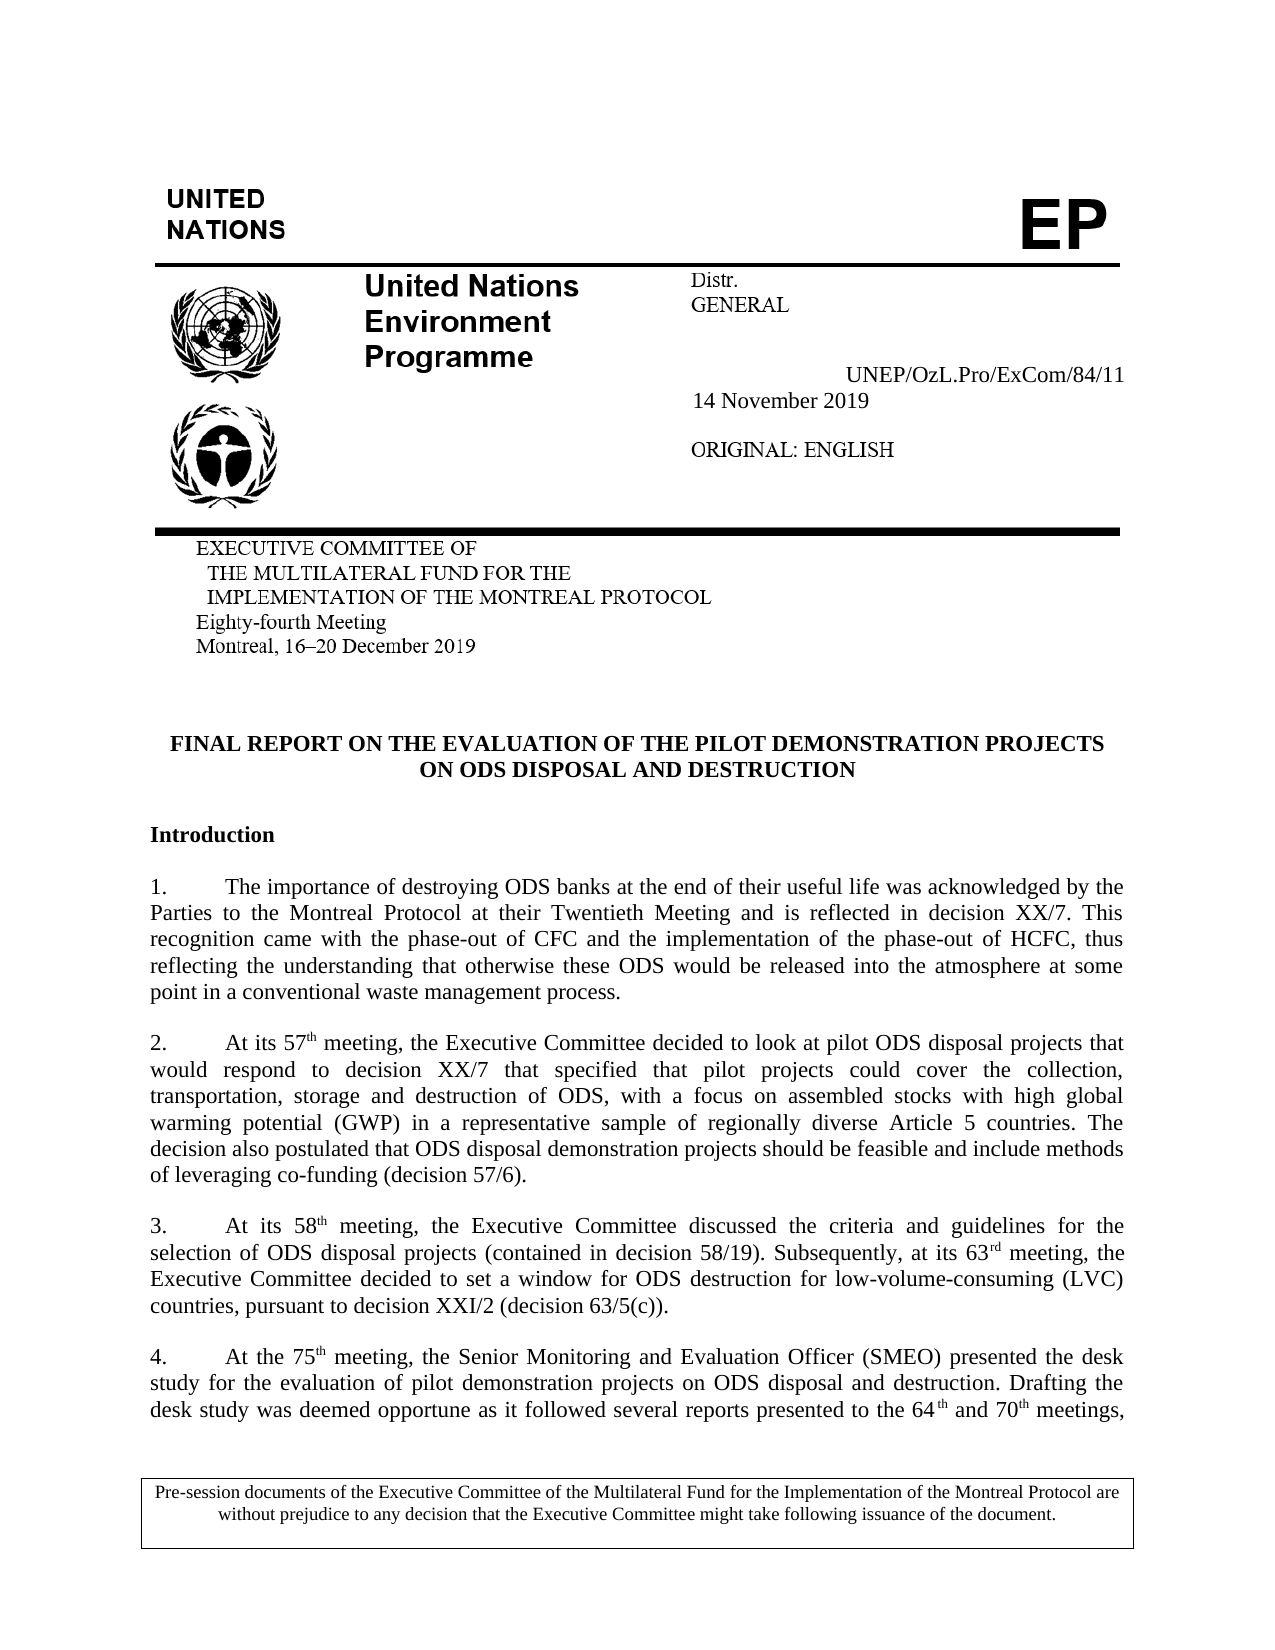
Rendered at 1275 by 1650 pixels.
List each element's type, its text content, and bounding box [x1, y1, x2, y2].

list The importance of destroying ODS banks at the end of their useful life was acknowledged by the Parties to the Montreal Protocol at their Twentieth Meeting and is reflected in decision XX/7. This recognition came with the phase-out of CFC and the implementation of the phase-out of HCFC, thus reflecting the understanding that otherwise these ODS would be released into the atmosphere at some point in a conventional waste management process. [150, 873, 1125, 1004]
list At its 57th meeting, the Executive Committee decided to look at pilot ODS disposal projects that would respond to decision XX/7 that specified that pilot projects could cover the collection, transportation, storage and destruction of ODS, with a focus on assembled stocks with high global warming potential (GWP) in a representative sample of regionally diverse Article 5 countries. The decision also postulated that ODS disposal demonstration projects should be feasible and include methods of leveraging co-funding (decision 57/6). [150, 1029, 1125, 1188]
text UNEP/OzL.Pro/ExCom/84/11 14 November 2019 [675, 255, 1125, 413]
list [150, 1343, 1125, 1422]
picture [150, 181, 1125, 666]
text Introduction [150, 821, 1125, 848]
list At its 58th meeting, the Executive Committee discussed the criteria and guidelines for the selection of ODS disposal projects (contained in decision 58/19). Subsequently, at its 63rd meeting, the Executive Committee decided to set a window for ODS destruction for low-volume-consuming (LVC) countries, pursuant to decision XXI/2 (decision 63/5(c)). [150, 1213, 1125, 1318]
text FINAL REPORT ON THE EVALUATION OF THE PILOT DEMONSTRATION PROJECTS ON ODS DISPOSAL AND DESTRUCTION [150, 730, 1125, 782]
